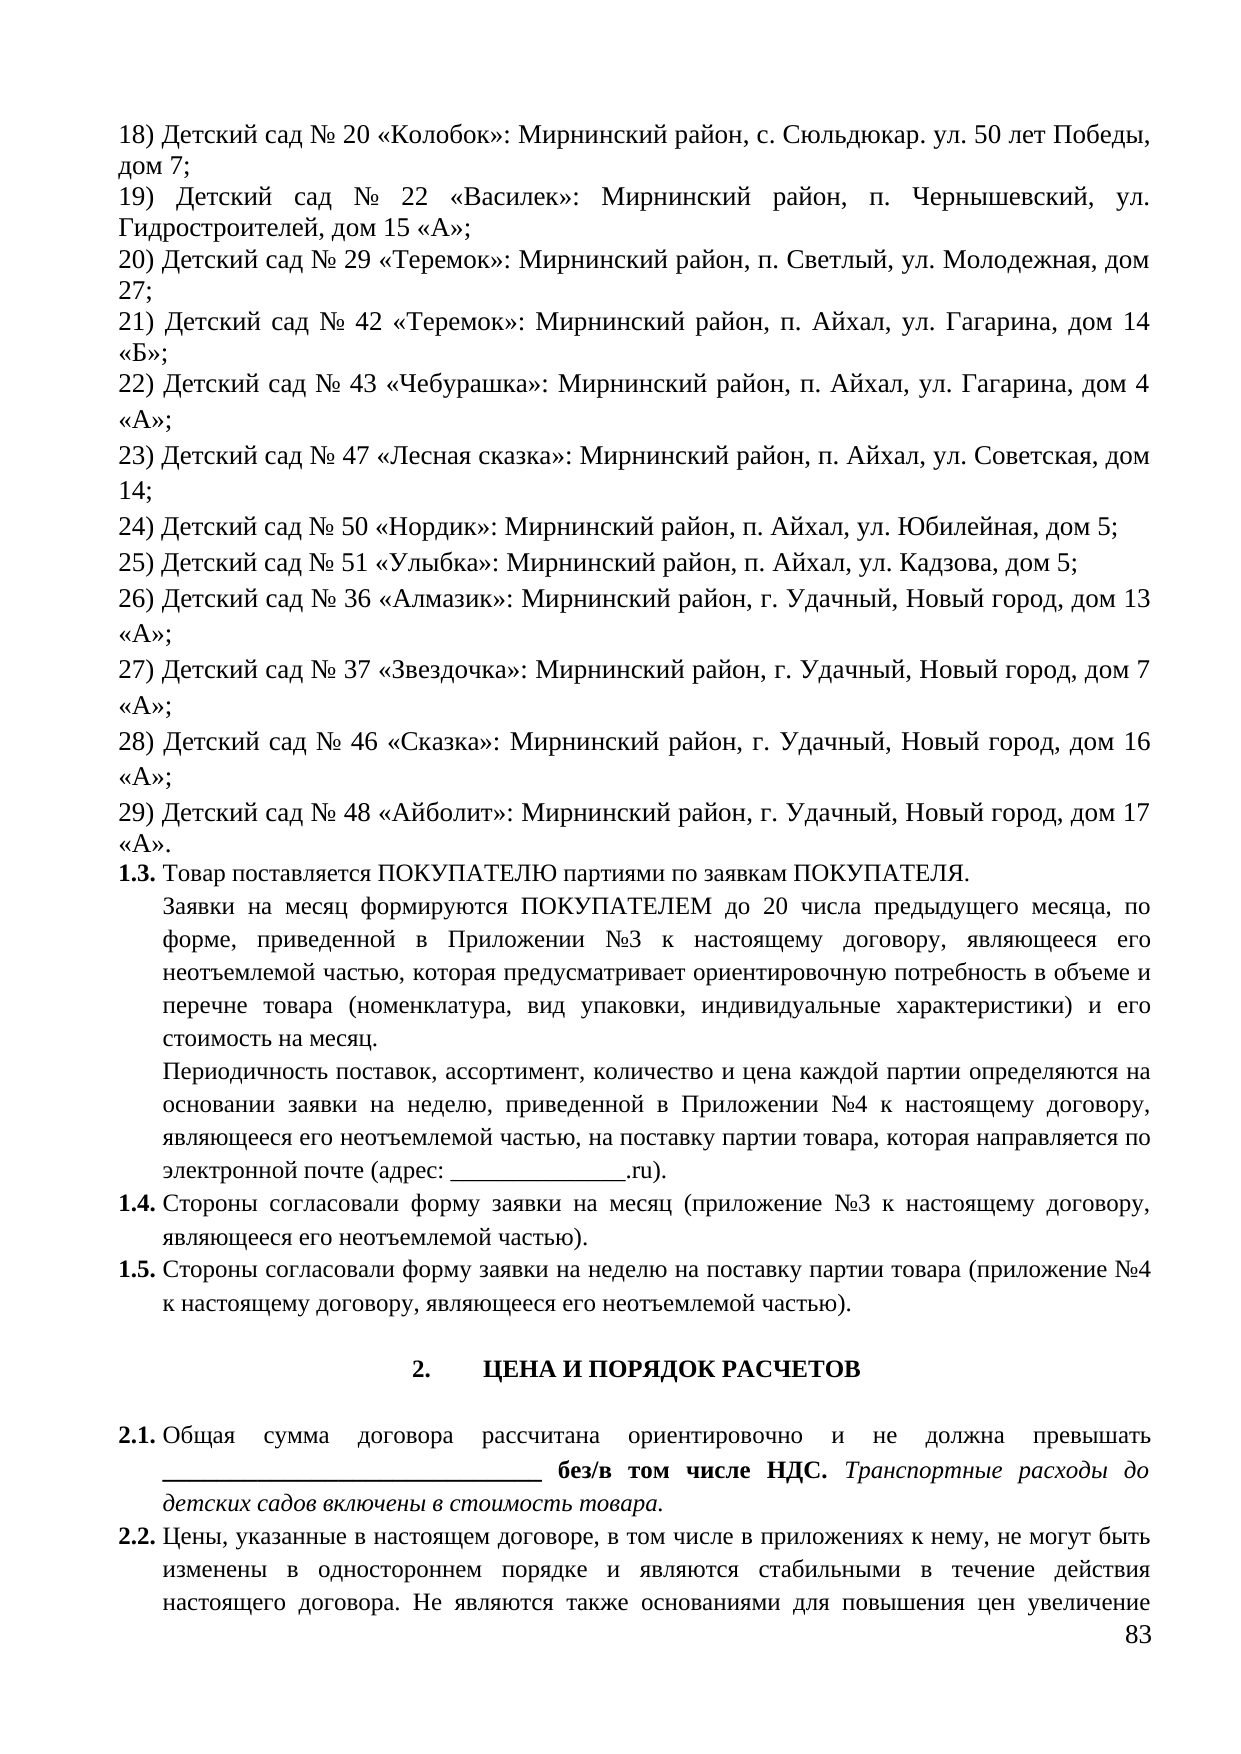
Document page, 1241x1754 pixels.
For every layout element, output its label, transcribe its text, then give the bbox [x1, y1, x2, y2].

text 19) Детский сад № 22 «Василек»: Мирнинский район, п. Чернышевский, ул. Гидростроителей, дом 15 «А»; [118, 180, 1152, 243]
list Товар поставляется ПОКУПАТЕЛЮ партиями по заявкам ПОКУПАТЕЛЯ. [118, 858, 1152, 887]
text 23) Детский сад № 47 «Лесная сказка»: Мирнинский район, п. Айхал, ул. Советская, дом 14; [118, 439, 1152, 506]
text 28) Детский сад № 46 «Сказка»: Мирнинский район, г. Удачный, Новый город, дом 16 «А»; [118, 724, 1152, 791]
list Общая сумма договора рассчитана ориентировочно и не должна превышать ____________________________ без/в том числе НДС. Транспортные расходы до детских садов включены в стоимость товара. [118, 1420, 1152, 1517]
list Стороны согласовали форму заявки на неделю на поставку партии товара (приложение №4 к настоящему договору, являющееся его неотъемлемой частью). [118, 1254, 1152, 1316]
text 25) Детский сад № 51 «Улыбка»: Мирнинский район, п. Айхал, ул. Кадзова, дом 5; [118, 546, 1152, 577]
text 26) Детский сад № 36 «Алмазик»: Мирнинский район, г. Удачный, Новый город, дом 13 «А»; [118, 582, 1152, 648]
list ЦЕНА И ПОРЯДОК РАСЧЕТОВ [120, 1354, 1152, 1382]
text 27) Детский сад № 37 «Звездочка»: Мирнинский район, г. Удачный, Новый город, дом 7 «А»; [118, 653, 1152, 720]
text 29) Детский сад № 48 «Айболит»: Мирнинский район, г. Удачный, Новый город, дом 17 «А». [118, 796, 1152, 858]
list Стороны согласовали форму заявки на месяц (приложение №3 к настоящему договору, являющееся его неотъемлемой частью). [118, 1188, 1152, 1250]
text 24) Детский сад № 50 «Нордик»: Мирнинский район, п. Айхал, ул. Юбилейная, дом 5; [118, 510, 1152, 541]
text Заявки на месяц формируются ПОКУПАТЕЛЕМ до 20 числа предыдущего месяца, по форме, приведенной в Приложении №3 к настоящему договору, являющееся его неотъемлемой частью, которая предусматривает ориентировочную потребность в объеме и перечне товара (номенклатура, вид упаковки, индивидуальные характеристики) и его стоимость на месяц. [162, 891, 1152, 1052]
text 22) Детский сад № 43 «Чебурашка»: Мирнинский район, п. Айхал, ул. Гагарина, дом 4 «А»; [118, 367, 1152, 434]
text 21) Детский сад № 42 «Теремок»: Мирнинский район, п. Айхал, ул. Гагарина, дом 14 «Б»; [118, 305, 1152, 367]
text Периодичность поставок, ассортимент, количество и цена каждой партии определяются на основании заявки на неделю, приведенной в Приложении №4 к настоящему договору, являющееся его неотъемлемой частью, на поставку партии товара, которая направляется по электронной почте (адрес: ______________.ru). [162, 1056, 1152, 1184]
text 18) Детский сад № 20 «Колобок»: Мирнинский район, с. Сюльдюкар. ул. 50 лет Победы, дом 7; [118, 118, 1152, 180]
text 20) Детский сад № 29 «Теремок»: Мирнинский район, п. Светлый, ул. Молодежная, дом 27; [118, 243, 1152, 305]
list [118, 1521, 1152, 1616]
